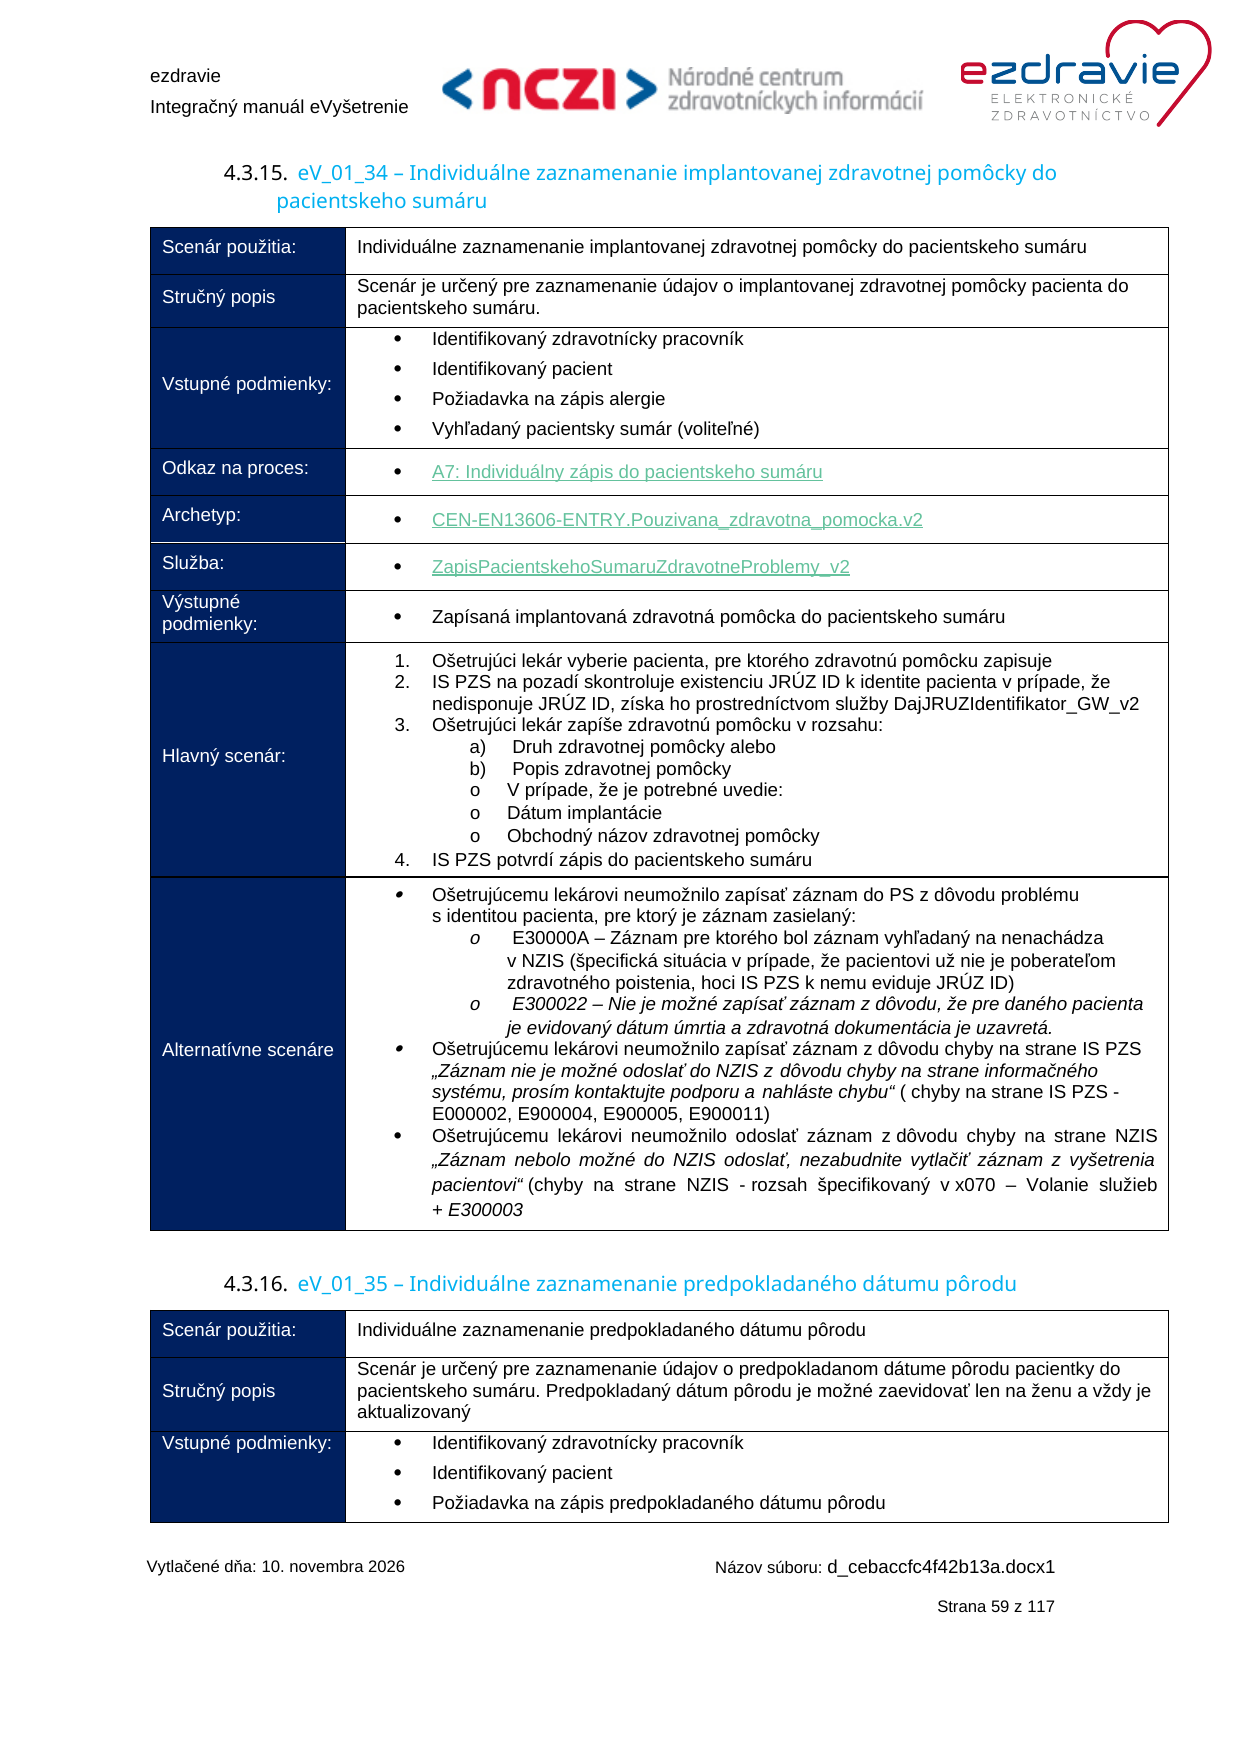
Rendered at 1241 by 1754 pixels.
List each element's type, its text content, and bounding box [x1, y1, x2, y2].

table_cell CEN-EN13606-ENTRY.Pouzivana_zdravotna_pomocka.v2 [346, 496, 1168, 542]
table_cell Scenár je určený pre zaznamenanie údajov o predpokladanom dátume pôrodu pacientky do pacientskeho sumáru. Predpokladaný dátum pôrodu je možné zaevidovať len na ženu a vždy je aktualizovaný [346, 1358, 1168, 1431]
table_cell Stručný popis [151, 275, 345, 327]
picture [442, 67, 924, 114]
table_cell Vstupné podmienky: [151, 1432, 345, 1522]
table_cell Služba: [151, 544, 345, 590]
picture [961, 20, 1212, 127]
table_cell A7: Individuálny zápis do pacientskeho sumáru [346, 449, 1168, 495]
table_header Individuálne zaznamenanie predpokladaného dátumu pôrodu [346, 1311, 1168, 1357]
table_cell Zapísaná implantovaná zdravotná pomôcka do pacientskeho sumáru [346, 591, 1168, 642]
table_cell Ošetrujúcemu lekárovi neumožnilo zapísať záznam do PS z dôvodu problému s identitou pacienta, pre ktorý je záznam zasielaný: E30000A – Záznam pre ktorého bol záznam vyhľadaný na nenachádza v NZIS (špecifická situácia v prípade, že pacientovi už nie je poberateľom zdravotného poistenia, hoci IS PZS k nemu eviduje JRÚZ ID) E300022 – Nie je možné zapísať záznam z dôvodu, že pre daného pacienta je evidovaný dátum úmrtia a zdravotná dokumentácia je uzavretá. Ošetrujúcemu lekárovi neumožnilo zapísať záznam z dôvodu chyby na strane IS PZS „Záznam nie je možné odoslať do NZIS z dôvodu chyby na strane informačného systému, prosím kontaktujte podporu a nahláste chybu“ ( chyby na strane IS PZS - E000002, E900004, E900005, E900011) Ošetrujúcemu lekárovi neumožnilo odoslať záznam z dôvodu chyby na strane NZIS „Záznam nebolo možné do NZIS odoslať, nezabudnite vytlačiť záznam z vyšetrenia pacientovi“ (chyby na strane NZIS - rozsah špecifikovaný v x070 – Volanie služieb + E300003 [346, 878, 1168, 1230]
subtitle eV_01_35 – Individuálne zaznamenanie predpokladaného dátumu pôrodu [224, 1269, 1090, 1297]
subtitle eV_01_34 – Individuálne zaznamenanie implantovanej zdravotnej pomôcky do pacientskeho sumáru [224, 158, 1090, 214]
table_cell Vstupné podmienky: [151, 328, 345, 448]
table_header Scenár použitia: [151, 228, 345, 274]
table_cell Výstupné podmienky: [151, 591, 345, 642]
table_header Individuálne zaznamenanie implantovanej zdravotnej pomôcky do pacientskeho sumáru [346, 228, 1168, 274]
table_cell Ošetrujúci lekár vyberie pacienta, pre ktorého zdravotnú pomôcku zapisuje IS PZS na pozadí skontroluje existenciu JRÚZ ID k identite pacienta v prípade, že nedisponuje JRÚZ ID, získa ho prostredníctvom služby DajJRUZIdentifikator_GW_v2 Ošetrujúci lekár zapíše zdravotnú pomôcku v rozsahu: Druh zdravotnej pomôcky alebo Popis zdravotnej pomôcky V prípade, že je potrebné uvedie: Dátum implantácie Obchodný názov zdravotnej pomôcky IS PZS potvrdí zápis do pacientskeho sumáru [346, 643, 1168, 876]
table_cell Alternatívne scenáre [151, 878, 345, 1230]
table_cell Scenár je určený pre zaznamenanie údajov o implantovanej zdravotnej pomôcky pacienta do pacientskeho sumáru. [346, 275, 1168, 327]
table_cell ZapisPacientskehoSumaruZdravotneProblemy_v2 [346, 544, 1168, 590]
table_cell Hlavný scenár: [151, 643, 345, 876]
table_header Scenár použitia: [151, 1311, 345, 1357]
table_cell Stručný popis [151, 1358, 345, 1431]
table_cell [346, 1432, 1168, 1522]
table_cell Identifikovaný zdravotnícky pracovník Identifikovaný pacient Požiadavka na zápis alergie Vyhľadaný pacientsky sumár (voliteľné) [346, 328, 1168, 448]
table_cell Odkaz na proces: [151, 449, 345, 495]
table_cell Archetyp: [151, 496, 345, 542]
